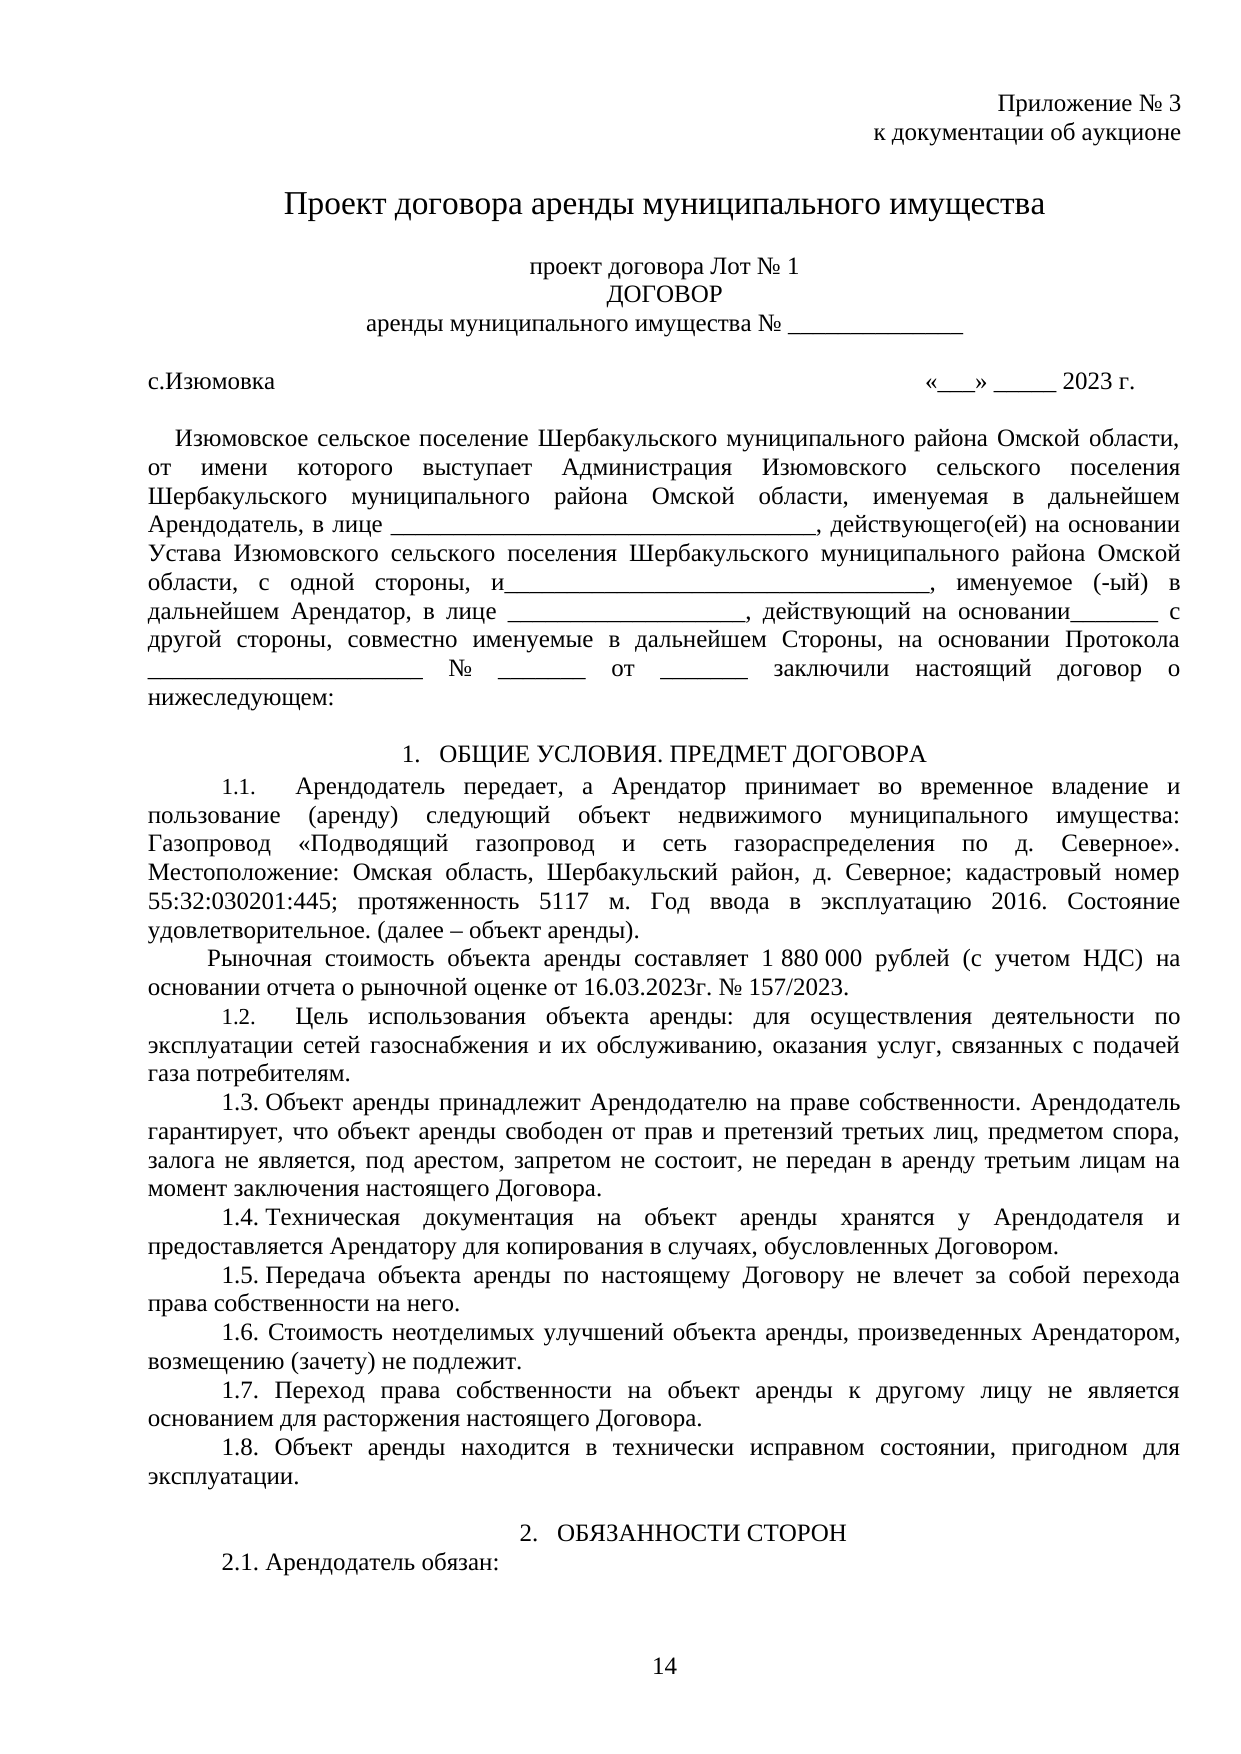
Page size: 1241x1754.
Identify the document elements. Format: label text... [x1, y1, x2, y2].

text аренды муниципального имущества № ______________ [148, 308, 1181, 337]
text 1.3. Объект аренды принадлежит Арендодателю на праве собственности. Арендодатель гарантирует, что объект аренды свободен от прав и претензий третьих лиц, предметом спора, залога не является, под арестом, запретом не состоит, не передан в аренду третьим лицам на момент заключения настоящего Договора. [148, 1087, 1181, 1202]
text ДОГОВОР [148, 279, 1181, 308]
text проект договора Лот № 1 [148, 251, 1181, 279]
text 2.1. Арендодатель обязан: [148, 1547, 1181, 1576]
text 1.5. Передача объекта аренды по настоящему Договору не влечет за собой перехода права собственности на него. [148, 1260, 1181, 1317]
text Изюмовское сельское поселение Шербакульского муниципального района Омской области, от имени которого выступает Администрация Изюмовского сельского поселения Шербакульского муниципального района Омской области, именуемая в дальнейшем Арендодатель, в лице __________________________________, действующего(ей) на основании Устава Изюмовского сельского поселения Шербакульского муниципального района Омской области, с одной стороны, и__________________________________, именуемое (-ый) в дальнейшем Арендатор, в лице ___________________, действующий на основании_______ с другой стороны, совместно именуемые в дальнейшем Стороны, на основании Протокола ______________________ № _______ от _______ заключили настоящий договор о нижеследующем: [148, 423, 1181, 711]
text к документации об аукционе [91, 117, 1181, 145]
list ОБЯЗАННОСТИ СТОРОН [185, 1518, 1181, 1547]
list Цель использования объекта аренды: для осуществления деятельности по эксплуатации сетей газоснабжения и их обслуживанию, оказания услуг, связанных с подачей газа потребителям. [148, 1001, 1181, 1087]
text Рыночная стоимость объекта аренды составляет 1 880 000 рублей (с учетом НДС) на основании отчета о рыночной оценке от 16.03.2023г. № 157/2023. [148, 943, 1181, 1001]
text Приложение № 3 [91, 88, 1181, 117]
text 1.6. Стоимость неотделимых улучшений объекта аренды, произведенных Арендатором, возмещению (зачету) не подлежит. [148, 1317, 1181, 1375]
text 1.8. Объект аренды находится в технически исправном состоянии, пригодном для эксплуатации. [148, 1432, 1181, 1490]
list ОБЩИЕ УСЛОВИЯ. ПРЕДМЕТ ДОГОВОРА [148, 739, 1181, 768]
list Арендодатель передает, а Арендатор принимает во временное владение и пользование (аренду) следующий объект недвижимого муниципального имущества: Газопровод «Подводящий газопровод и сеть газораспределения по д. Северное». Местоположение: Омская область, Шербакульский район, д. Северное; кадастровый номер 55:32:030201:445; протяженность 5117 м. Год ввода в эксплуатацию 2016. Состояние удовлетворительное. (далее – объект аренды). [148, 771, 1181, 943]
text 1.7. Переход права собственности на объект аренды к другому лицу не является основанием для расторжения настоящего Договора. [148, 1375, 1181, 1432]
text с.Изюмовка «___» _____ 2023 г. [148, 366, 1181, 394]
text Проект договора аренды муниципального имущества [148, 184, 1181, 222]
text 1.4. Техническая документация на объект аренды хранятся у Арендодателя и предоставляется Арендатору для копирования в случаях, обусловленных Договором. [148, 1202, 1181, 1260]
